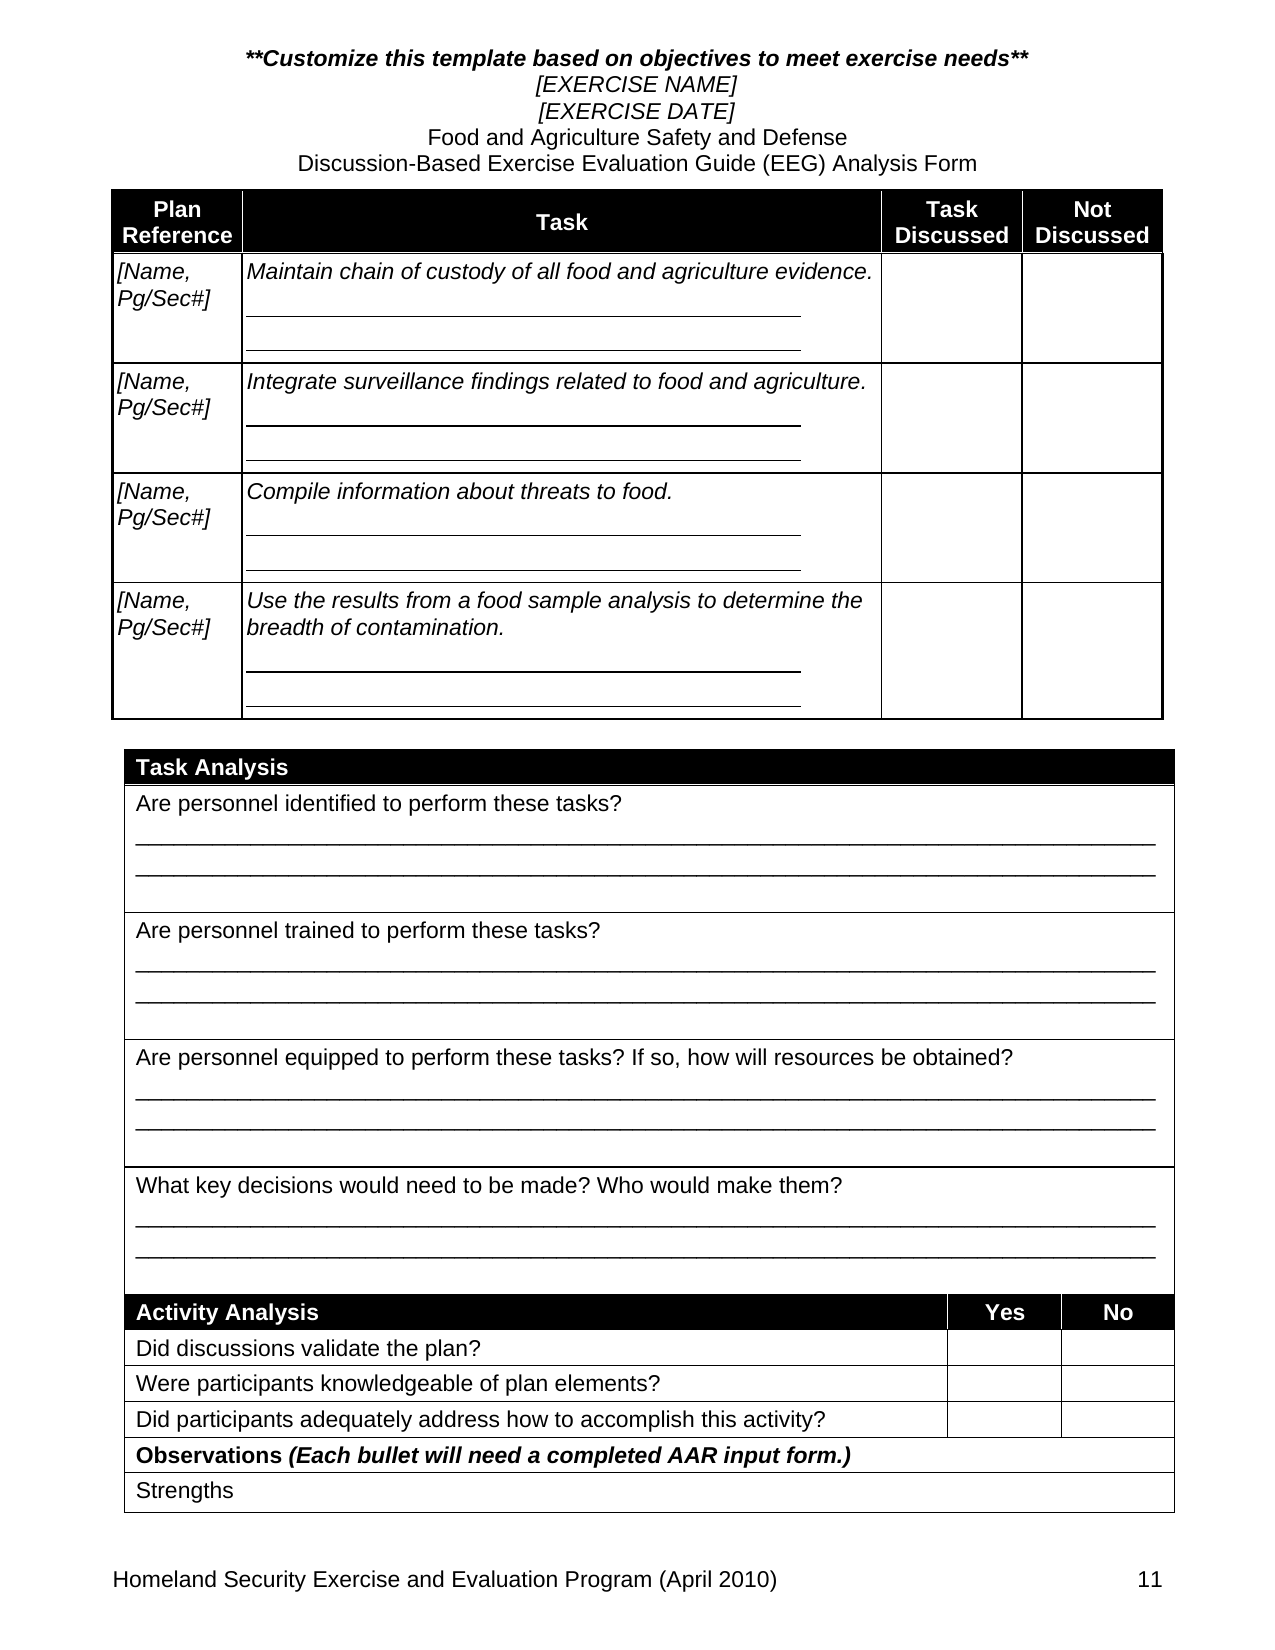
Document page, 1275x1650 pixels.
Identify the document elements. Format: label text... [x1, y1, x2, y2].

table_cell [1023, 583, 1161, 718]
table_cell No [1062, 1295, 1174, 1329]
table_cell [Name, Pg/Sec#] [114, 474, 241, 582]
table_cell Use the results from a food sample analysis to determine the breadth of contamination. [243, 583, 881, 718]
table_cell Maintain chain of custody of all food and agriculture evidence. [243, 254, 881, 362]
table_cell [1062, 1366, 1174, 1401]
table_cell Integrate surveillance findings related to food and agriculture. [243, 364, 881, 472]
table_cell Observations (Each bullet will need a completed AAR input form.) [125, 1438, 1174, 1472]
table_cell [882, 364, 1021, 472]
table_cell [Name, Pg/Sec#] [114, 254, 241, 362]
table_cell [1023, 254, 1161, 362]
table_cell [882, 254, 1021, 362]
table_cell [Name, Pg/Sec#] [114, 583, 241, 718]
table_header Not Discussed [1023, 191, 1162, 252]
table_cell Compile information about threats to food. [243, 474, 881, 582]
table_cell Are personnel equipped to perform these tasks? If so, how will resources be obtained? ________________________________________________________________________________ ________________________________________________________________________________ [125, 1040, 1174, 1166]
table_cell [948, 1366, 1061, 1401]
table_cell Did discussions validate the plan? [125, 1330, 947, 1365]
table_cell Did participants adequately address how to accomplish this activity? [125, 1402, 947, 1437]
table_cell Activity Analysis [125, 1295, 947, 1329]
table_cell Yes [948, 1295, 1061, 1329]
table_header Task Discussed [882, 191, 1022, 252]
table_cell [1062, 1402, 1174, 1437]
table_cell [948, 1402, 1061, 1437]
table_cell [Name, Pg/Sec#] [114, 364, 241, 472]
table_cell Were participants knowledgeable of plan elements? [125, 1366, 947, 1401]
table_header Task Analysis [125, 750, 1174, 784]
table_cell [882, 474, 1021, 582]
table_cell Are personnel identified to perform these tasks? ________________________________________________________________________________ ________________________________________________________________________________ [125, 786, 1174, 912]
table_cell Are personnel trained to perform these tasks? ________________________________________________________________________________ ________________________________________________________________________________ [125, 913, 1174, 1039]
table_header Plan Reference [114, 191, 242, 252]
table_cell [948, 1330, 1061, 1365]
table_cell [882, 583, 1021, 718]
table_header Task [243, 191, 881, 252]
table_cell [1062, 1330, 1174, 1365]
table_cell [1023, 364, 1161, 472]
table_cell [1023, 474, 1161, 582]
table_cell Strengths [125, 1473, 1174, 1512]
table_cell What key decisions would need to be made? Who would make them? ________________________________________________________________________________ ________________________________________________________________________________ [125, 1168, 1174, 1294]
